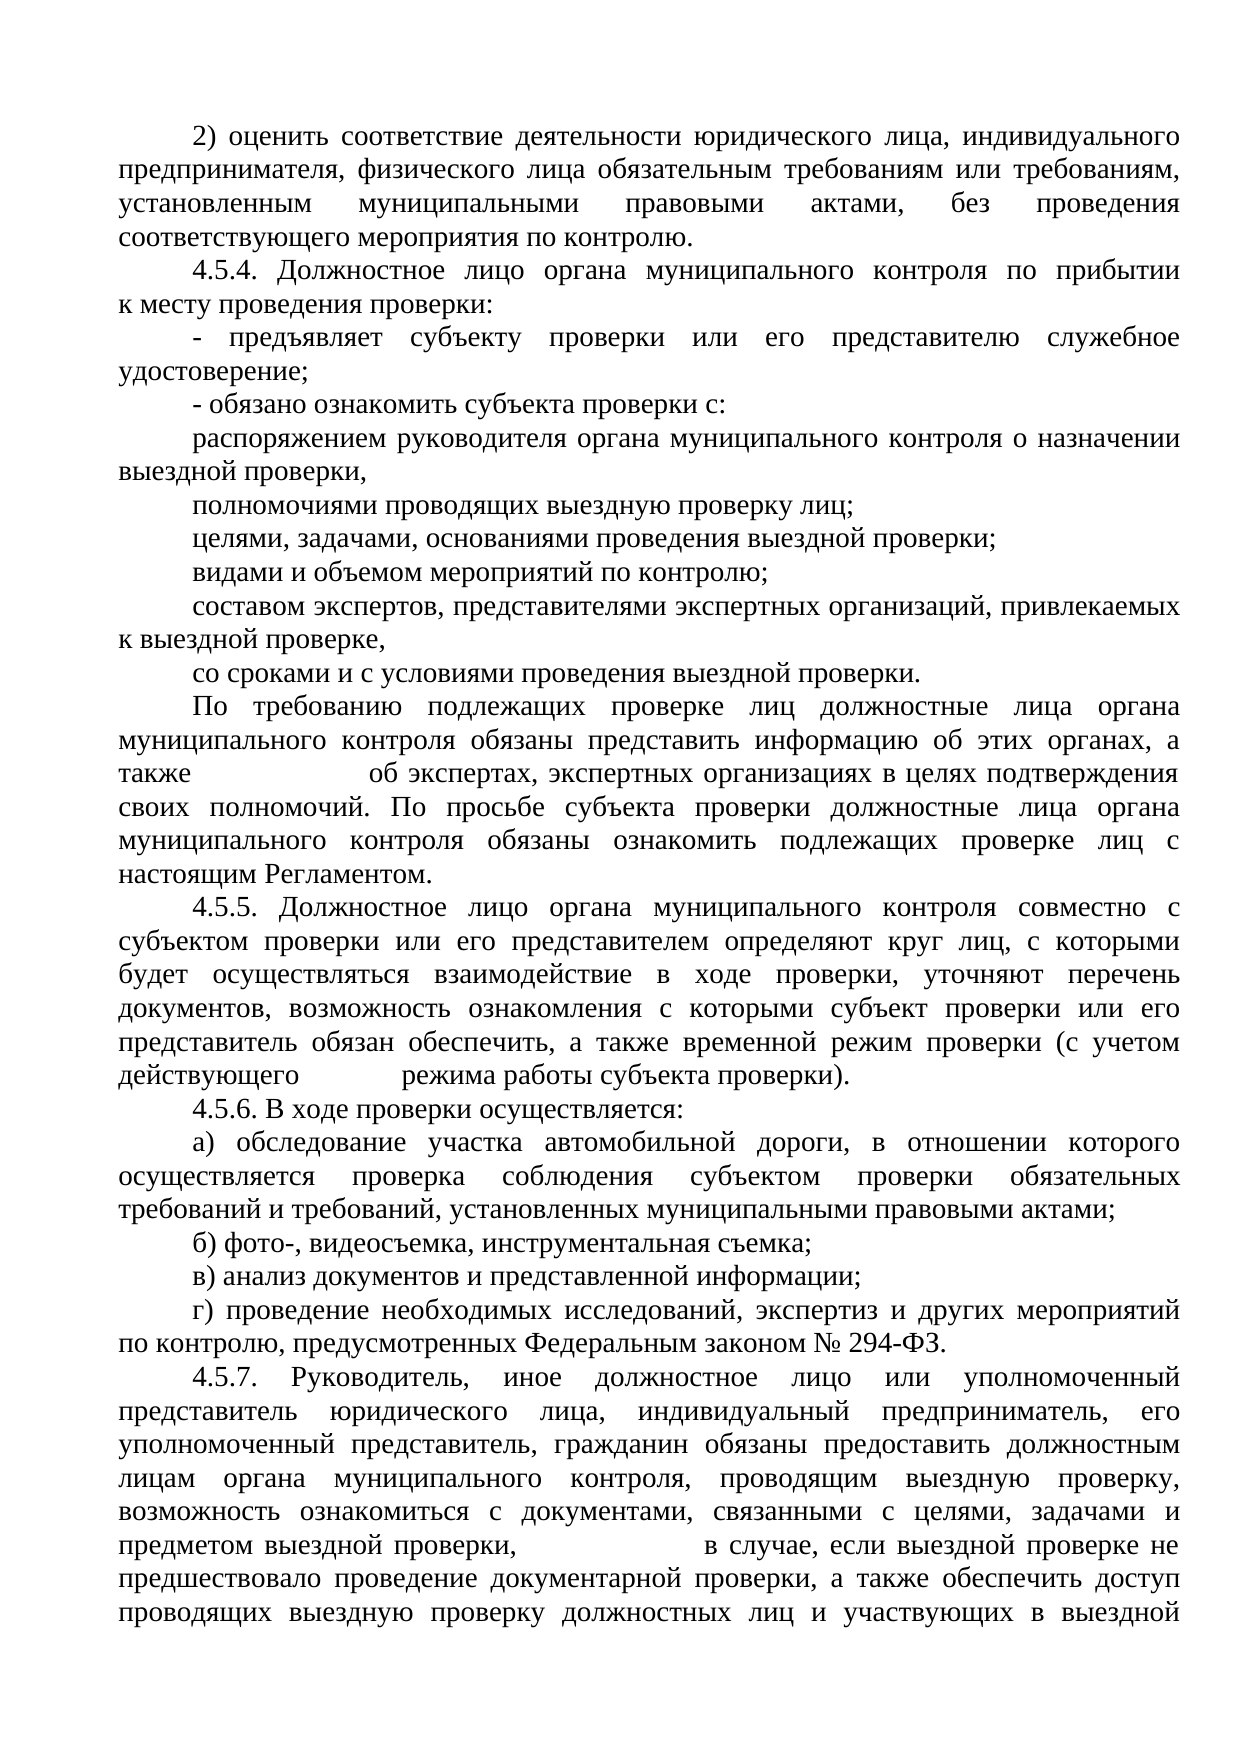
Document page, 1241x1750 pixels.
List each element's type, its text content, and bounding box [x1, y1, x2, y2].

text а) обследование участка автомобильной дороги, в отношении которого осуществляется проверка соблюдения субъектом проверки обязательных требований и требований, установленных муниципальными правовыми актами; [118, 1124, 1181, 1225]
text полномочиями проводящих выездную проверку лиц; [118, 487, 1181, 521]
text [118, 1359, 1181, 1627]
text составом экспертов, представителями экспертных организаций, привлекаемых к выездной проверке, [118, 588, 1181, 655]
text распоряжением руководителя органа муниципального контроля о назначении выездной проверки, [118, 420, 1181, 487]
text в) анализ документов и представленной информации; [118, 1258, 1181, 1292]
text 4.5.5. Должностное лицо органа муниципального контроля совместно с субъектом проверки или его представителем определяют круг лиц, с которыми будет осуществляться взаимодействие в ходе проверки, уточняют перечень документов, возможность ознакомления с которыми субъект проверки или его представитель обязан обеспечить, а также временной режим проверки (с учетом действующего режима работы субъекта проверки). [118, 889, 1181, 1091]
text 2) оценить соответствие деятельности юридического лица, индивидуального предпринимателя, физического лица обязательным требованиям или требованиям, установленным муниципальными правовыми актами, без проведения соответствующего мероприятия по контролю. [118, 118, 1181, 252]
text - обязано ознакомить субъекта проверки с: [118, 386, 1181, 420]
text со сроками и с условиями проведения выездной проверки. [118, 655, 1181, 688]
text По требованию подлежащих проверке лиц должностные лица органа муниципального контроля обязаны представить информацию об этих органах, а также об экспертах, экспертных организациях в целях подтверждения своих полномочий. По просьбе субъекта проверки должностные лица органа муниципального контроля обязаны ознакомить подлежащих проверке лиц с настоящим Регламентом. [118, 688, 1181, 889]
text - предъявляет субъекту проверки или его представителю служебное удостоверение; [118, 319, 1181, 386]
text б) фото-, видеосъемка, инструментальная съемка; [118, 1225, 1181, 1258]
text видами и объемом мероприятий по контролю; [118, 554, 1181, 588]
text целями, задачами, основаниями проведения выездной проверки; [118, 521, 1181, 554]
text 4.5.6. В ходе проверки осуществляется: [118, 1091, 1181, 1124]
text 4.5.4. Должностное лицо органа муниципального контроля по прибытии к месту проведения проверки: [118, 252, 1181, 319]
text г) проведение необходимых исследований, экспертиз и других мероприятий по контролю, предусмотренных Федеральным законом № 294-ФЗ. [118, 1292, 1181, 1359]
